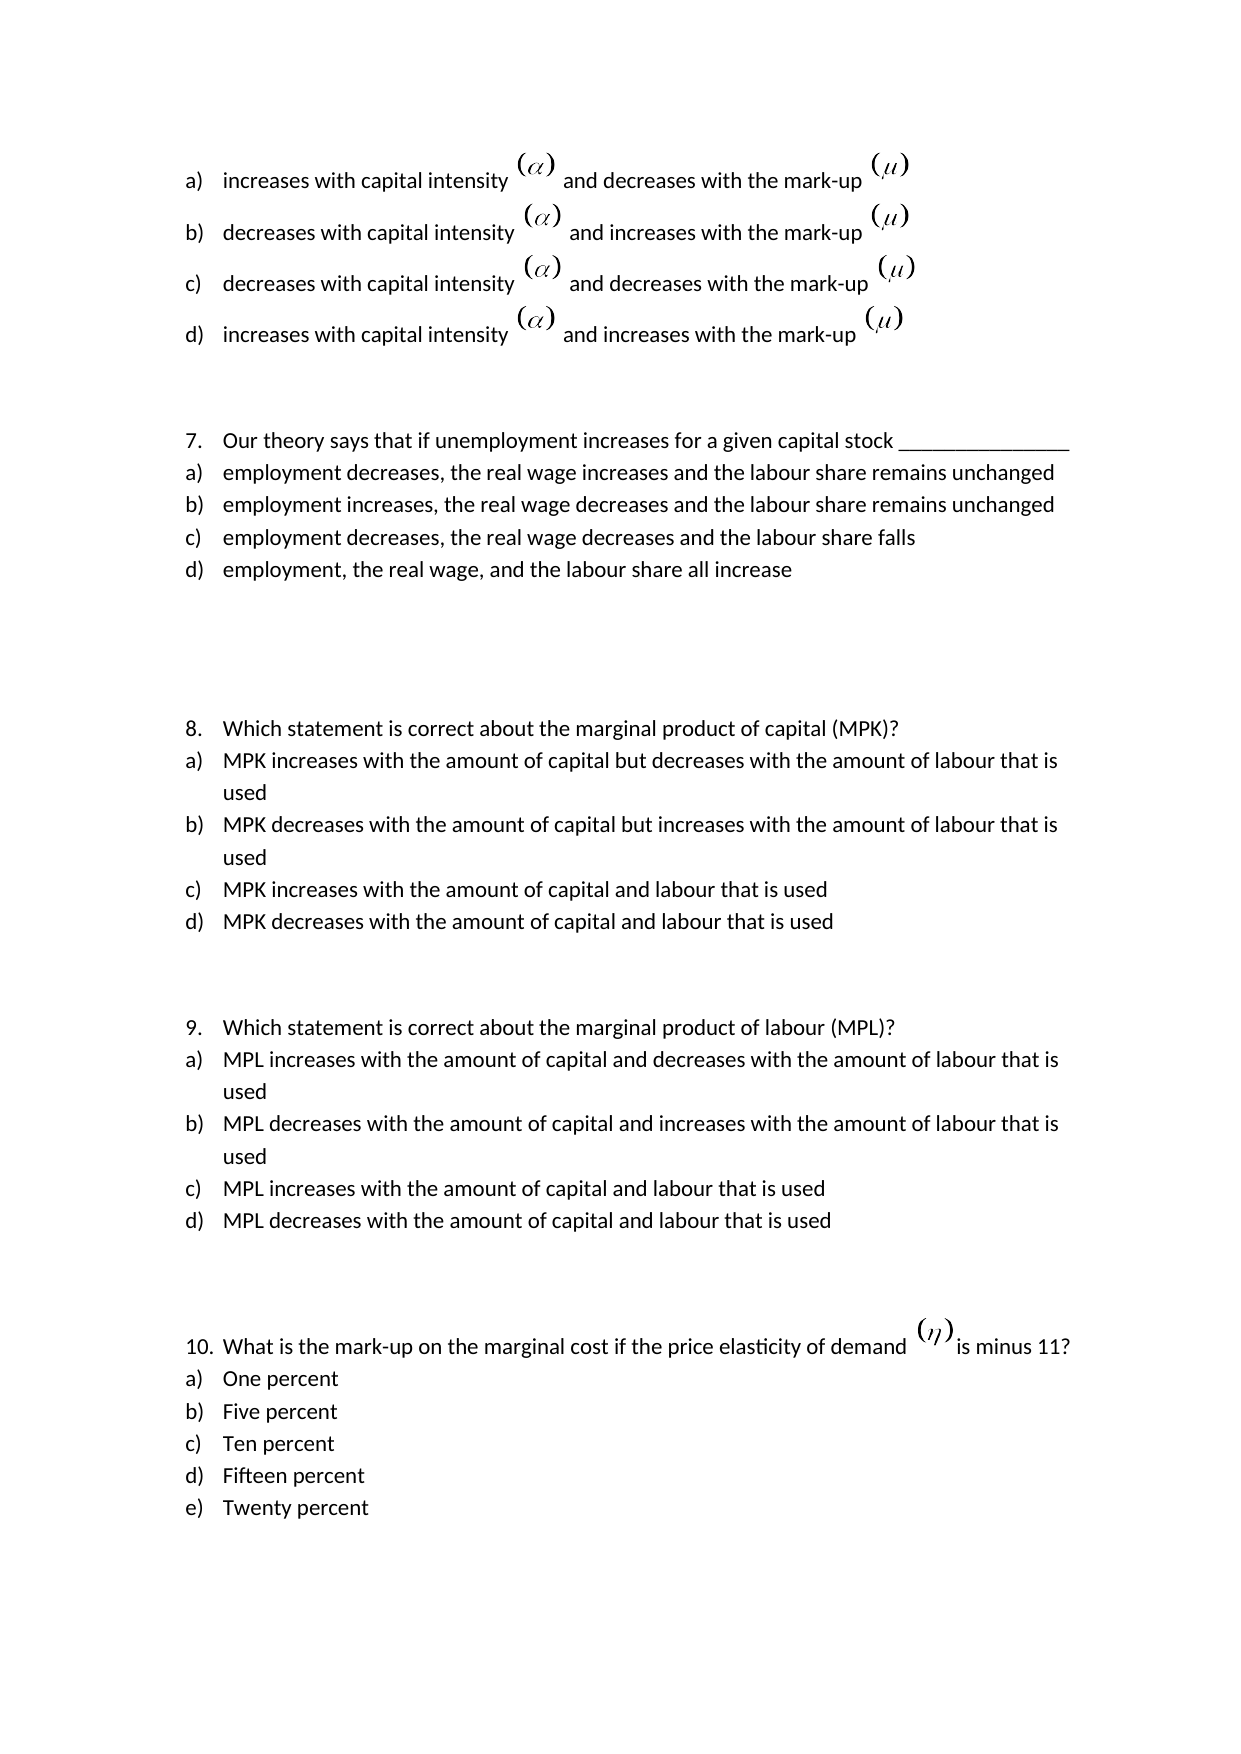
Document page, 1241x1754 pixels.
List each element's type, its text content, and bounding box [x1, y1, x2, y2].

list MPK decreases with the amount of capital but increases with the amount of labour that is used [185, 810, 1093, 871]
list increases with capital intensity and decreases with the mark-up [185, 148, 1093, 194]
list MPK increases with the amount of capital but decreases with the amount of labour that is used [185, 746, 1093, 806]
list Five percent [185, 1397, 1093, 1425]
list Which statement is correct about the marginal product of capital (MPK)? [185, 714, 1093, 742]
list decreases with capital intensity and increases with the mark-up [185, 199, 1093, 246]
list MPK decreases with the amount of capital and labour that is used [185, 907, 1093, 935]
list MPL decreases with the amount of capital and labour that is used [185, 1206, 1093, 1234]
list One percent [185, 1364, 1093, 1393]
list Which statement is correct about the marginal product of labour (MPL)? [185, 1013, 1093, 1041]
list MPL increases with the amount of capital and decreases with the amount of labour that is used [185, 1045, 1093, 1105]
list employment increases, the real wage decreases and the labour share remains unchanged [185, 490, 1093, 518]
list employment, the real wage, and the labour share all increase [185, 555, 1093, 583]
list increases with capital intensity and increases with the mark-up [185, 301, 1093, 348]
list Ten percent [185, 1429, 1093, 1457]
list Our theory says that if unemployment increases for a given capital stock _______________ [185, 426, 1093, 454]
list MPK increases with the amount of capital and labour that is used [185, 875, 1093, 903]
list employment decreases, the real wage decreases and the labour share falls [185, 523, 1093, 551]
list Fifteen percent [185, 1461, 1093, 1489]
list employment decreases, the real wage increases and the labour share remains unchanged [185, 458, 1093, 486]
list decreases with capital intensity and decreases with the mark-up [185, 250, 1093, 297]
list MPL increases with the amount of capital and labour that is used [185, 1174, 1093, 1202]
list What is the mark-up on the marginal cost if the price elasticity of demand is minus 11? [185, 1312, 1093, 1360]
list MPL decreases with the amount of capital and increases with the amount of labour that is used [185, 1109, 1093, 1170]
list Twenty percent [185, 1493, 1093, 1521]
